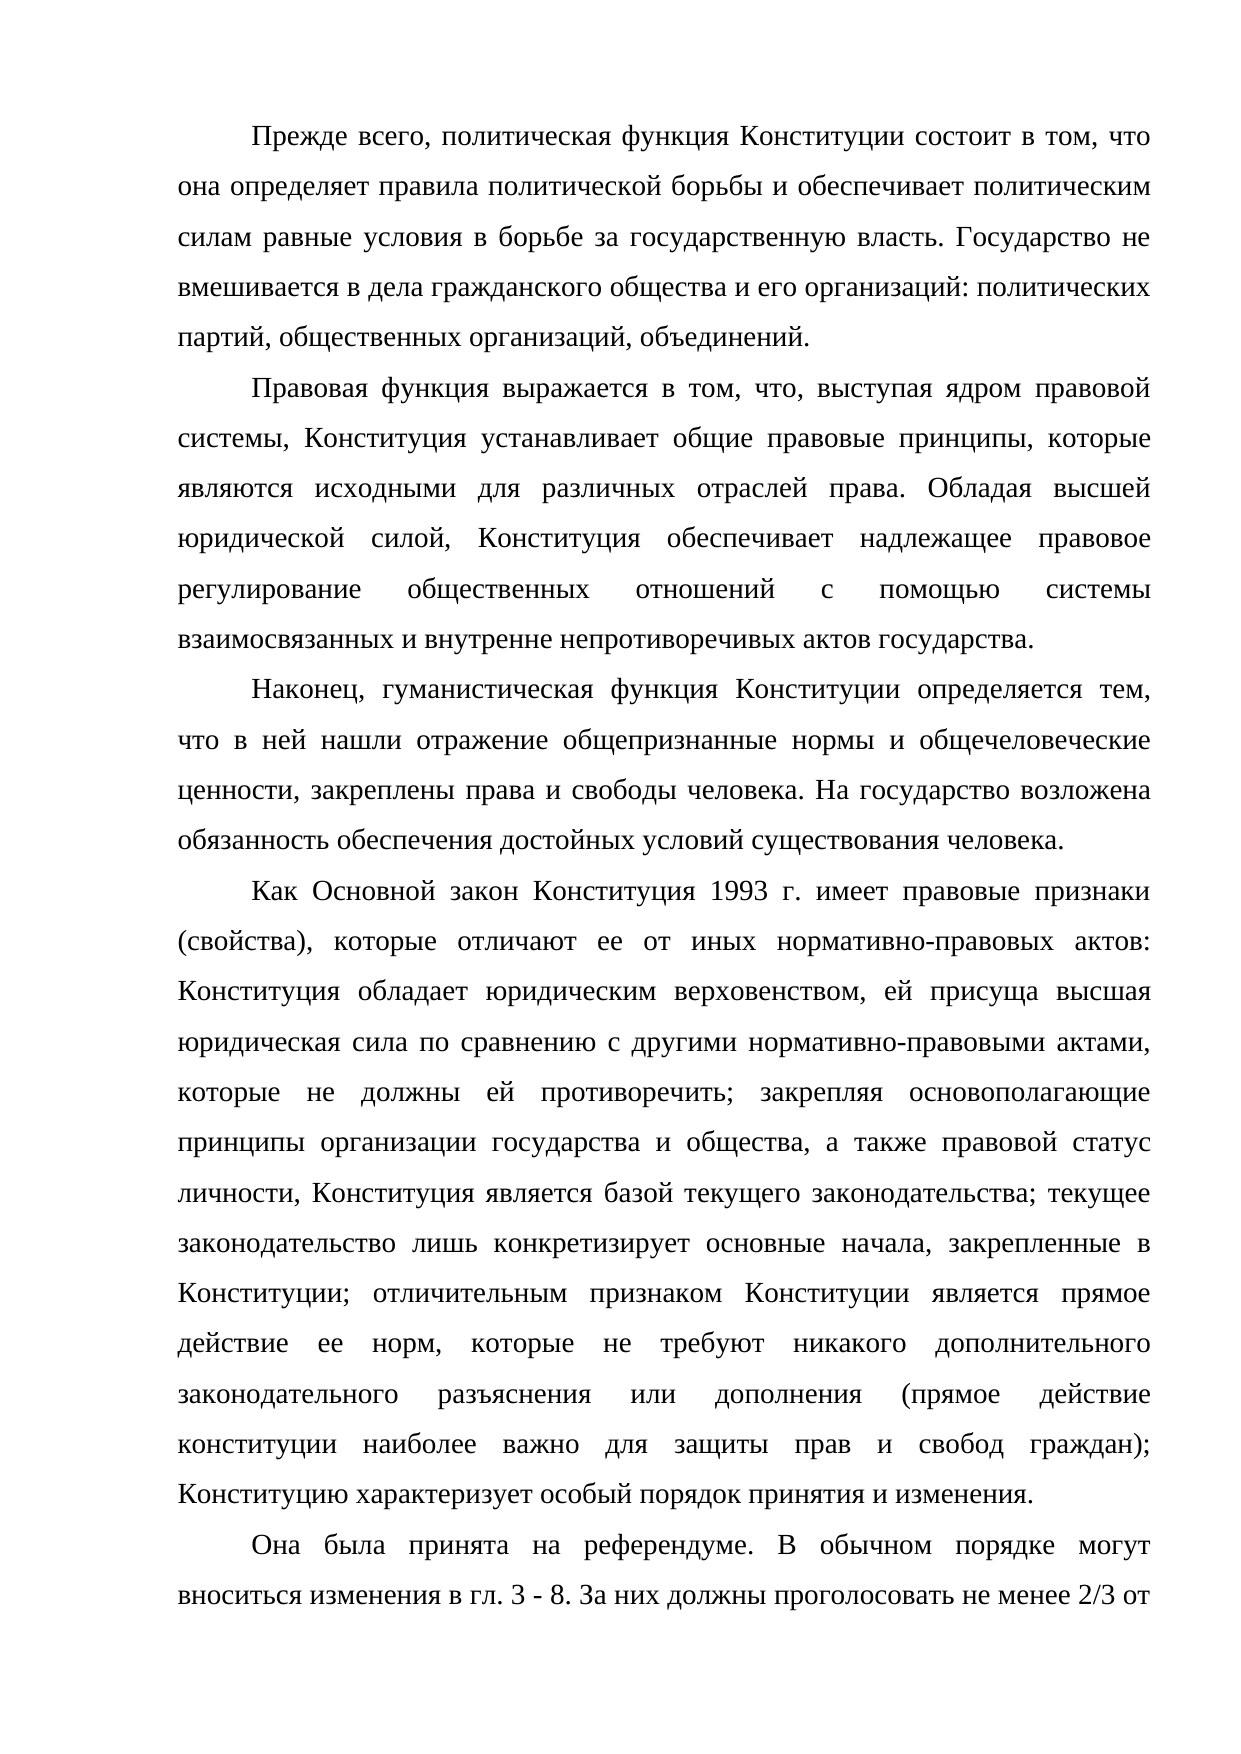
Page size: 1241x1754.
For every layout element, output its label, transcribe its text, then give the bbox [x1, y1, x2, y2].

text Прежде всего, политическая функция Конституции состоит в том, что она определяет правила политической борьбы и обеспечивает политическим силам равные условия в борьбе за государственную власть. Государство не вмешивается в дела гражданского общества и его организаций: политических партий, общественных организаций, объединений. [177, 118, 1152, 353]
text Наконец, гуманистическая функция Конституции определяется тем, что в ней нашли отражение общепризнанные нормы и общечеловеческие ценности, закреплены права и свободы человека. На государство возложена обязанность обеспечения достойных условий существования человека. [177, 672, 1152, 856]
text Правовая функция выражается в том, что, выступая ядром правовой системы, Конституция устанавливает общие правовые принципы, которые являются исходными для различных отраслей права. Обладая высшей юридической силой, Конституция обеспечивает надлежащее правовое регулирование общественных отношений с помощью системы взаимосвязанных и внутренне непротиворечивых актов государства. [177, 370, 1152, 655]
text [177, 1527, 1152, 1611]
text Как Основной закон Конституция 1993 г. имеет правовые признаки (свойства), которые отличают ее от иных нормативно-правовых актов: Конституция обладает юридическим верховенством, ей присуща высшая юридическая сила по сравнению с другими нормативно-правовыми актами, которые не должны ей противоречить; закрепляя основополагающие принципы организации государства и общества, а также правовой статус личности, Конституция является базой текущего законодательства; текущее законодательство лишь конкретизирует основные начала, закрепленные в Конституции; отличительным признаком Конституции является прямое действие ее норм, которые не требуют никакого дополнительного законодательного разъяснения или дополнения (прямое действие конституции наиболее важно для защиты прав и свобод граждан); Конституцию характеризует особый порядок принятия и изменения. [177, 873, 1152, 1510]
